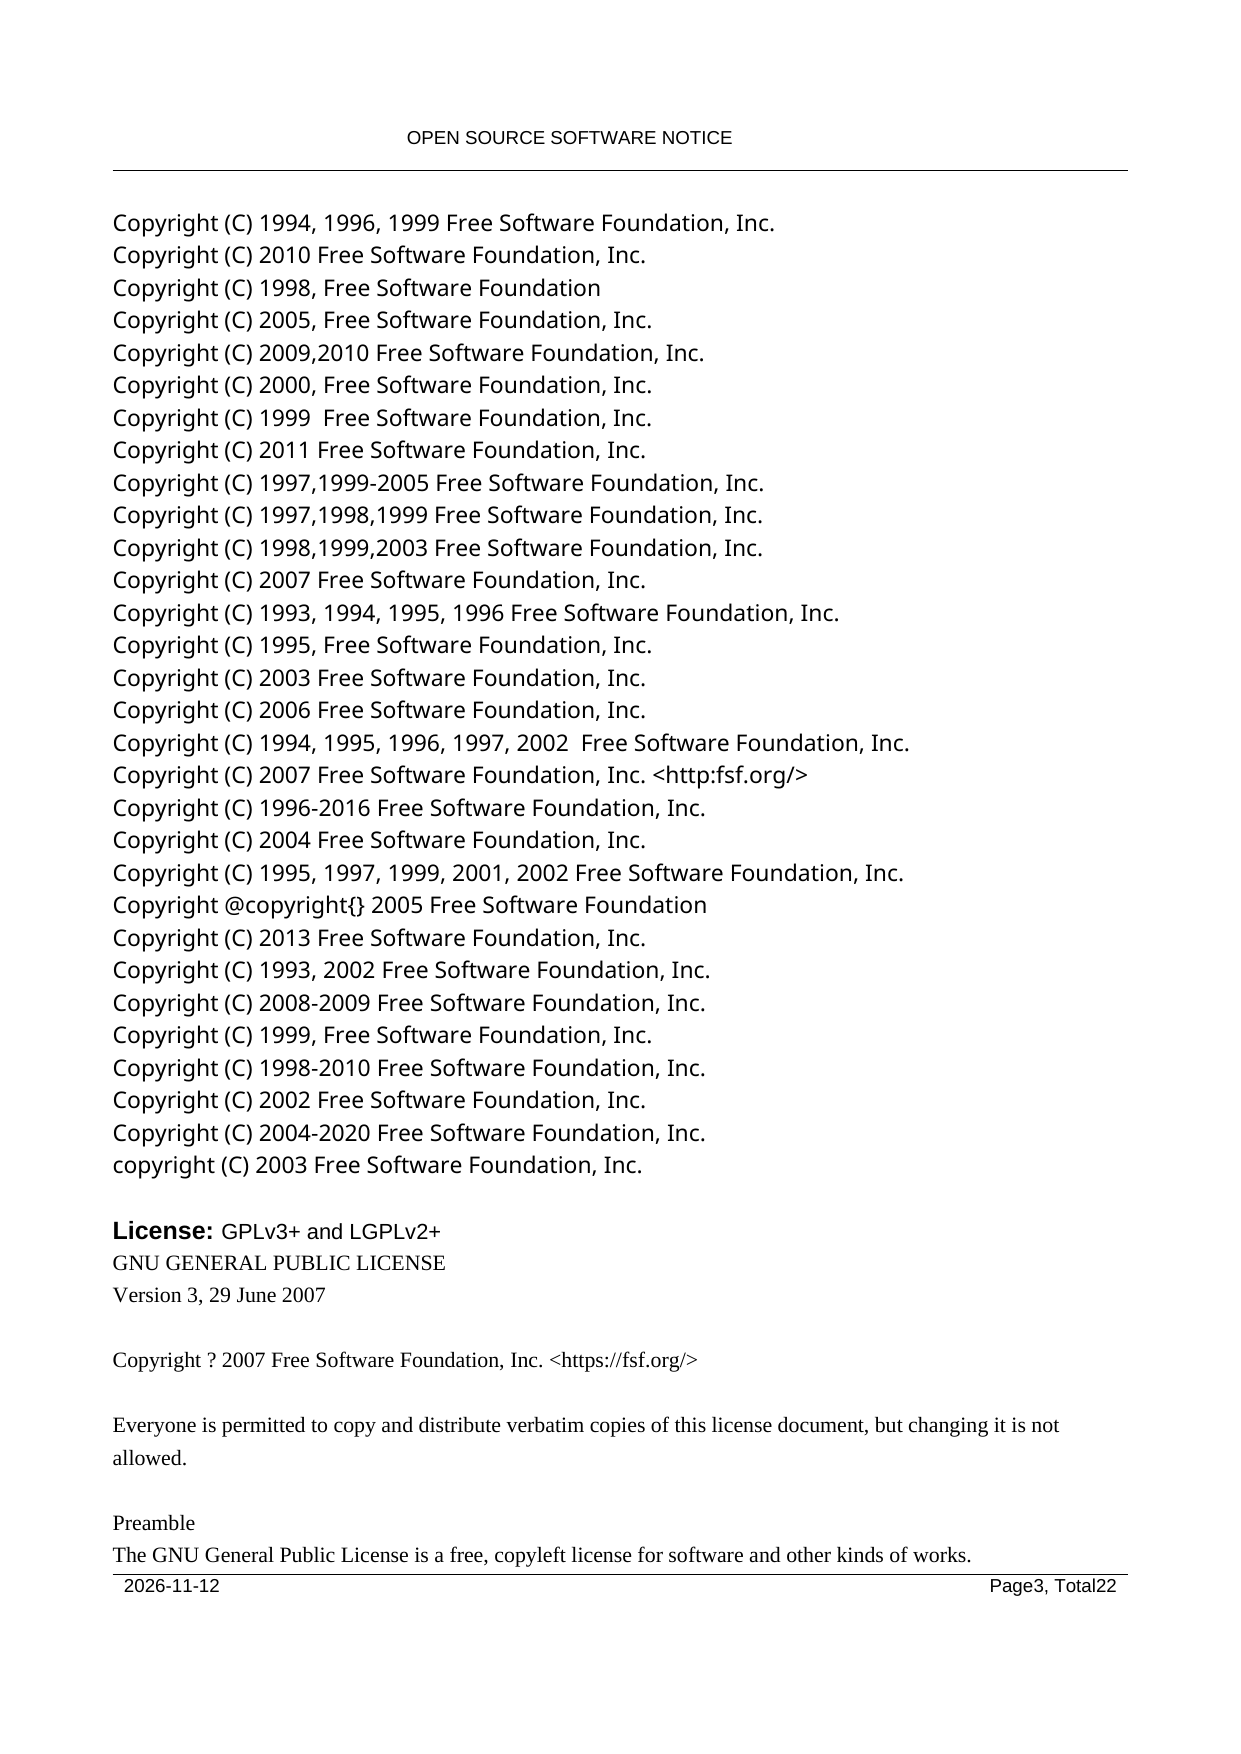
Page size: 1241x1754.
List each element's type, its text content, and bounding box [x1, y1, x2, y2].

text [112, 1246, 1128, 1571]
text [112, 206, 1128, 1214]
text License: GPLv3+ and LGPLv2+ [112, 1214, 1128, 1246]
